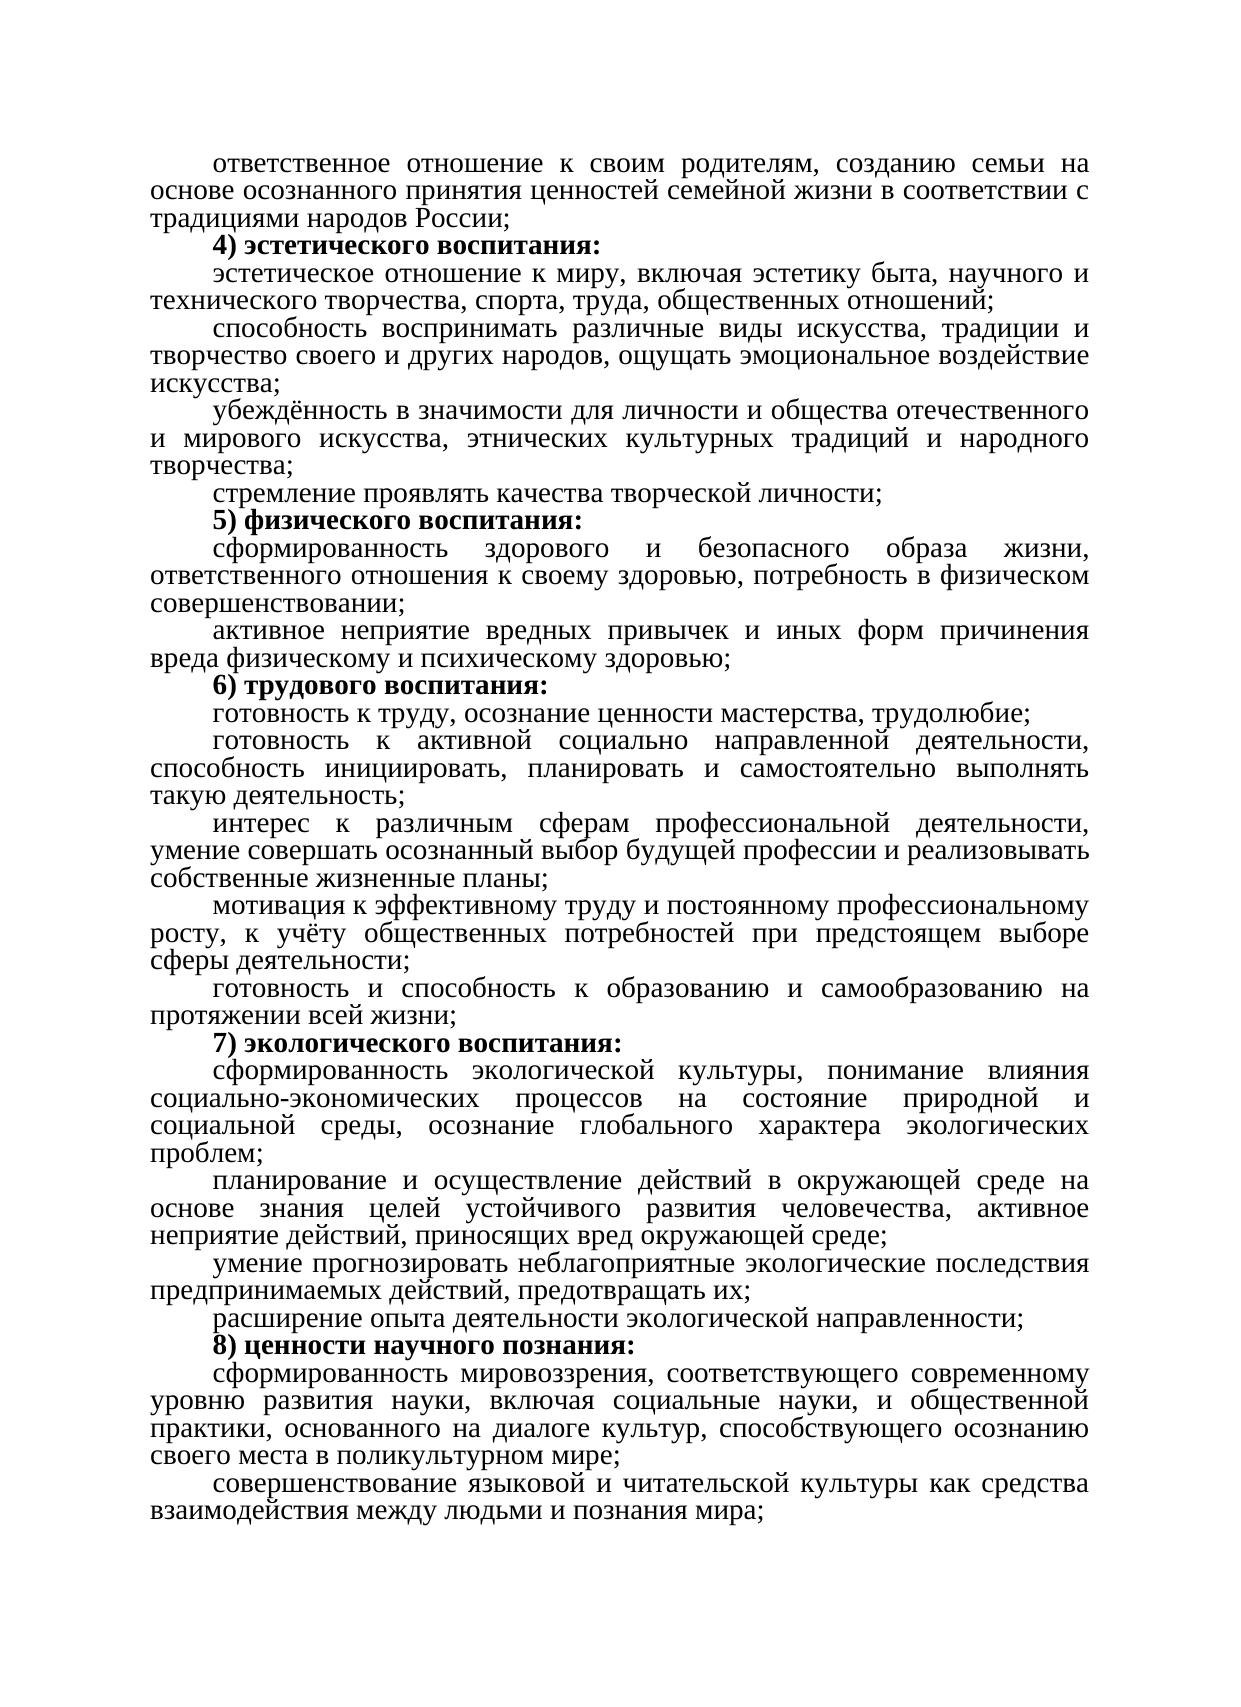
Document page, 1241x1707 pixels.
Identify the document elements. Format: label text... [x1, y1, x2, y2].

text 6) трудового воспитания: [150, 672, 1090, 700]
text 8) ценности научного познания: [150, 1332, 1090, 1360]
text 4) эстетического воспитания: [150, 232, 1090, 260]
text сформированность здорового и безопасного образа жизни, ответственного отношения к своему здоровью, потребность в физическом совершенствовании; [150, 535, 1090, 617]
text планирование и осуществление действий в окружающей среде на основе знания целей устойчивого развития человечества, активное неприятие действий, приносящих вред окружающей среде; [150, 1167, 1090, 1250]
text ответственное отношение к своим родителям, созданию семьи на основе осознанного принятия ценностей семейной жизни в соответствии с традициями народов России; [150, 150, 1090, 232]
text эстетическое отношение к миру, включая эстетику быта, научного и технического творчества, спорта, труда, общественных отношений; [150, 260, 1090, 315]
text способность воспринимать различные виды искусства, традиции и творчество своего и других народов, ощущать эмоциональное воздействие искусства; [150, 315, 1090, 397]
text 7) экологического воспитания: [150, 1030, 1090, 1057]
text готовность к активной социально направленной деятельности, способность инициировать, планировать и самостоятельно выполнять такую деятельность; [150, 727, 1090, 810]
text стремление проявлять качества творческой личности; [150, 480, 1090, 507]
text убеждённость в значимости для личности и общества отечественного и мирового искусства, этнических культурных традиций и народного творчества; [150, 397, 1090, 480]
text совершенствование языковой и читательской культуры как средства взаимодействия между людьми и познания мира; [150, 1470, 1090, 1525]
text готовность и способность к образованию и самообразованию на протяжении всей жизни; [150, 975, 1090, 1030]
text готовность к труду, осознание ценности мастерства, трудолюбие; [150, 700, 1090, 727]
text расширение опыта деятельности экологической направленности; [150, 1305, 1090, 1332]
text сформированность экологической культуры, понимание влияния социально-экономических процессов на состояние природной и социальной среды, осознание глобального характера экологических проблем; [150, 1057, 1090, 1167]
text умение прогнозировать неблагоприятные экологические последствия предпринимаемых действий, предотвращать их; [150, 1250, 1090, 1305]
text сформированность мировоззрения, соответствующего современному уровню развития науки, включая социальные науки, и общественной практики, основанного на диалоге культур, способствующего осознанию своего места в поликультурном мире; [150, 1360, 1090, 1470]
text интерес к различным сферам профессиональной деятельности, умение совершать осознанный выбор будущей профессии и реализовывать собственные жизненные планы; [150, 810, 1090, 892]
text мотивация к эффективному труду и постоянному профессиональному росту, к учёту общественных потребностей при предстоящем выборе сферы деятельности; [150, 892, 1090, 975]
text 5) физического воспитания: [150, 507, 1090, 535]
text активное неприятие вредных привычек и иных форм причинения вреда физическому и психическому здоровью; [150, 617, 1090, 672]
